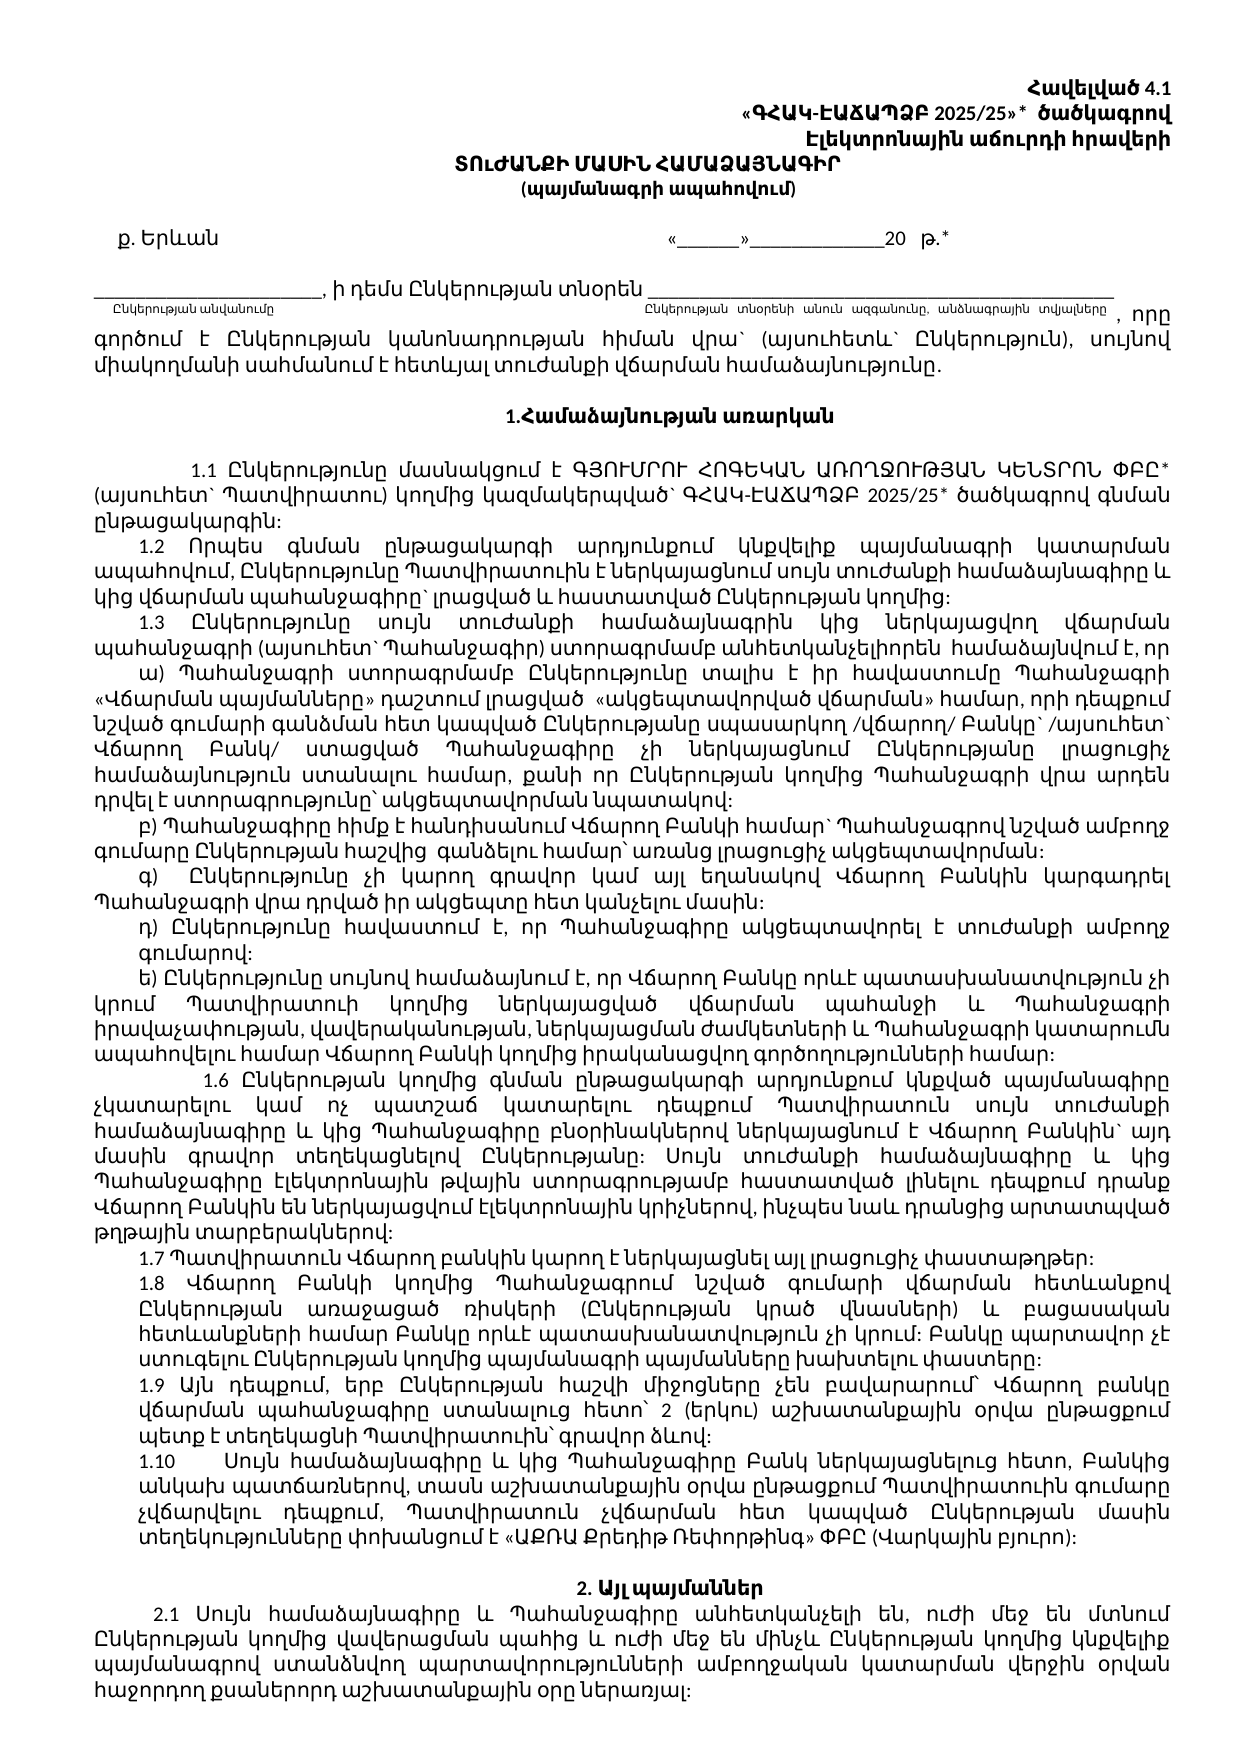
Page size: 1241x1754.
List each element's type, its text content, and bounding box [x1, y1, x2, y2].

text 1.10 Սույն համաձայնագիրը և կից Պահանջագիրը Բանկ ներկայացնելուց հետո, Բանկից անկախ պատճառներով, տասն աշխատանքային օրվա ընթացքում Պատվիրատուին գումարը չվճարվելու դեպքում, Պատվիրատուն չվճարման հետ կապված Ընկերության մասին տեղեկությունները փոխանցում է «ԱՔՌԱ Քրեդիթ Ռեփորթինգ» ՓԲԸ (Վարկային բյուրո): [138, 1448, 1171, 1550]
text բ) Պահանջագիրը հիմք է հանդիսանում Վճարող Բանկի համար` Պահանջագրով նշված ամբողջ գումարը Ընկերության հաշվից գանձելու համար՝ առանց լրացուցիչ ակցեպտավորման: [94, 813, 1171, 864]
text 1.8 Վճարող Բանկի կողմից Պահանջագրում նշված գումարի վճարման հետևանքով Ընկերության առաջացած ռիսկերի (Ընկերության կրած վնասների) և բացասական հետևանքների համար Բանկը որևէ պատասխանատվություն չի կրում: Բանկը պարտավոր չէ ստուգելու Ընկերության կողմից պայմանագրի պայմանները խախտելու փաստերը: [138, 1270, 1171, 1372]
text 1.7 Պատվիրատուն Վճարող բանկին կարող է ներկայացնել այլ լրացուցիչ փաստաթղթեր: [138, 1245, 1171, 1270]
text ա) Պահանջագրի ստորագրմամբ Ընկերությունը տալիս է իր հավաստումը Պահանջագրի «Վճարման պայմանները» դաշտում լրացված «ակցեպտավորված վճարման» համար, որի դեպքում նշված գումարի գանձման հետ կապված Ընկերությանը սպասարկող /վճարող/ Բանկը` /այսուհետ` Վճարող Բանկ/ ստացված Պահանջագիրը չի ներկայացնում Ընկերությանը լրացուցիչ համաձայնություն ստանալու համար, քանի որ Ընկերության կողմից Պահանջագրի վրա արդեն դրվել է ստորագրությունը՝ ակցեպտավորման նպատակով: [94, 660, 1171, 813]
text 2.1 Սույն համաձայնագիրը և Պահանջագիրը անհետկանչելի են, ուժի մեջ են մտնում Ընկերության կողմից վավերացման պահից և ուժի մեջ են մինչև Ընկերության կողմից կնքվելիք պայմանագրով ստանձնվող պարտավորությունների ամբողջական կատարման վերջին օրվան հաջորդող քսաներորդ աշխատանքային օրը ներառյալ: [94, 1601, 1171, 1702]
text 1.3 Ընկերությունը սույն տուժանքի համաձայնագրին կից ներկայացվող վճարման պահանջագրի (այսուհետ` Պահանջագիր) ստորագրմամբ անհետկանչելիորեն համաձայնվում է, որ [94, 609, 1171, 660]
text 1.2 Որպես գնման ընթացակարգի արդյունքում կնքվելիք պայմանագրի կատարման ապահովում, Ընկերությունը Պատվիրատուին է ներկայացնում սույն տուժանքի համաձայնագիրը և կից վճարման պահանջագիրը` լրացված և հաստատված Ընկերության կողմից: [94, 533, 1171, 609]
text 1.1 Ընկերությունը մասնակցում է ԳՅՈՒՄՐՈՒ ՀՈԳԵԿԱՆ ԱՌՈՂՋՈՒԹՅԱՆ ԿԵՆՏՐՈՆ ՓԲԸ* (այսուհետ` Պատվիրատու) կողմից կազմակերպված` ԳՀԱԿ-ԷԱՃԱՊՁԲ 2025/25* ծածկագրով գնման ընթացակարգին: [94, 457, 1171, 533]
text Էլեկտրոնային աճուրդի հրավերի [94, 126, 1171, 151]
text գ) Ընկերությունը չի կարող գրավոր կամ այլ եղանակով Վճարող Բանկին կարգադրել Պահանջագրի վրա դրված իր ակցեպտը հետ կանչելու մասին: [94, 864, 1171, 914]
text ՏՈւԺԱՆՔԻ ՄԱՍԻՆ ՀԱՄԱՁԱՅՆԱԳԻՐ [94, 151, 1171, 177]
text ______________________, ի դեմս Ընկերության տնօրեն _____________________________________________ [94, 276, 1171, 301]
text Ընկերության անվանումը Ընկերության տնօրենի անուն ազգանունը, անձնագրային տվյալները , որը գործում է Ընկերության կանոնադրության հիման վրա` (այսուհետև` Ընկերություն), սույնով միակողմանի սահմանում է հետևյալ տուժանքի վճարման համաձայնությունը. [94, 301, 1171, 377]
text դ) Ընկերությունը հավաստում է, որ Պահանջագիրը ակցեպտավորել է տուժանքի ամբողջ գումարով: [138, 914, 1171, 965]
text (պայմանագրի ապահովում) [94, 177, 1171, 199]
text «ԳՀԱԿ-ԷԱՃԱՊՁԲ 2025/25»* ծածկագրով [94, 100, 1171, 126]
text 2. Այլ պայմաններ [169, 1575, 1171, 1601]
text ե) Ընկերությունը սույնով համաձայնում է, որ Վճարող Բանկը որևէ պատասխանատվություն չի կրում Պատվիրատուի կողմից ներկայացված վճարման պահանջի և Պահանջագրի իրավաչափության, վավերականության, ներկայացման ժամկետների և Պահանջագրի կատարումն ապահովելու համար Վճարող Բանկի կողմից իրականացվող գործողությունների համար: [94, 965, 1171, 1067]
text Հավելված 4.1 [94, 75, 1171, 100]
text 1.9 Այն դեպքում, երբ Ընկերության հաշվի միջոցները չեն բավարարում՝ Վճարող բանկը վճարման պահանջագիրը ստանալուց հետո՝ 2 (երկու) աշխատանքային օրվա ընթացքում պետք է տեղեկացնի Պատվիրատուին՝ գրավոր ձևով: [138, 1372, 1171, 1448]
text 1.6 Ընկերության կողմից գնման ընթացակարգի արդյունքում կնքված պայմանագիրը չկատարելու կամ ոչ պատշաճ կատարելու դեպքում Պատվիրատուն սույն տուժանքի համաձայնագիրը և կից Պահանջագիրը բնօրինակներով ներկայացնում է Վճարող Բանկին` այդ մասին գրավոր տեղեկացնելով Ընկերությանը: Սույն տուժանքի համաձայնագիրը և կից Պահանջագիրը էլեկտրոնային թվային ստորագրությամբ հաստատված լինելու դեպքում դրանք Վճարող Բանկին են ներկայացվում էլեկտրոնային կրիչներով, ինչպես նաև դրանցից արտատպված թղթային տարբերակներով: [94, 1067, 1171, 1245]
text 1.Համաձայնության առարկան [169, 403, 1171, 428]
text ք. Երևան «______»_____________20 թ.* [94, 225, 1171, 250]
